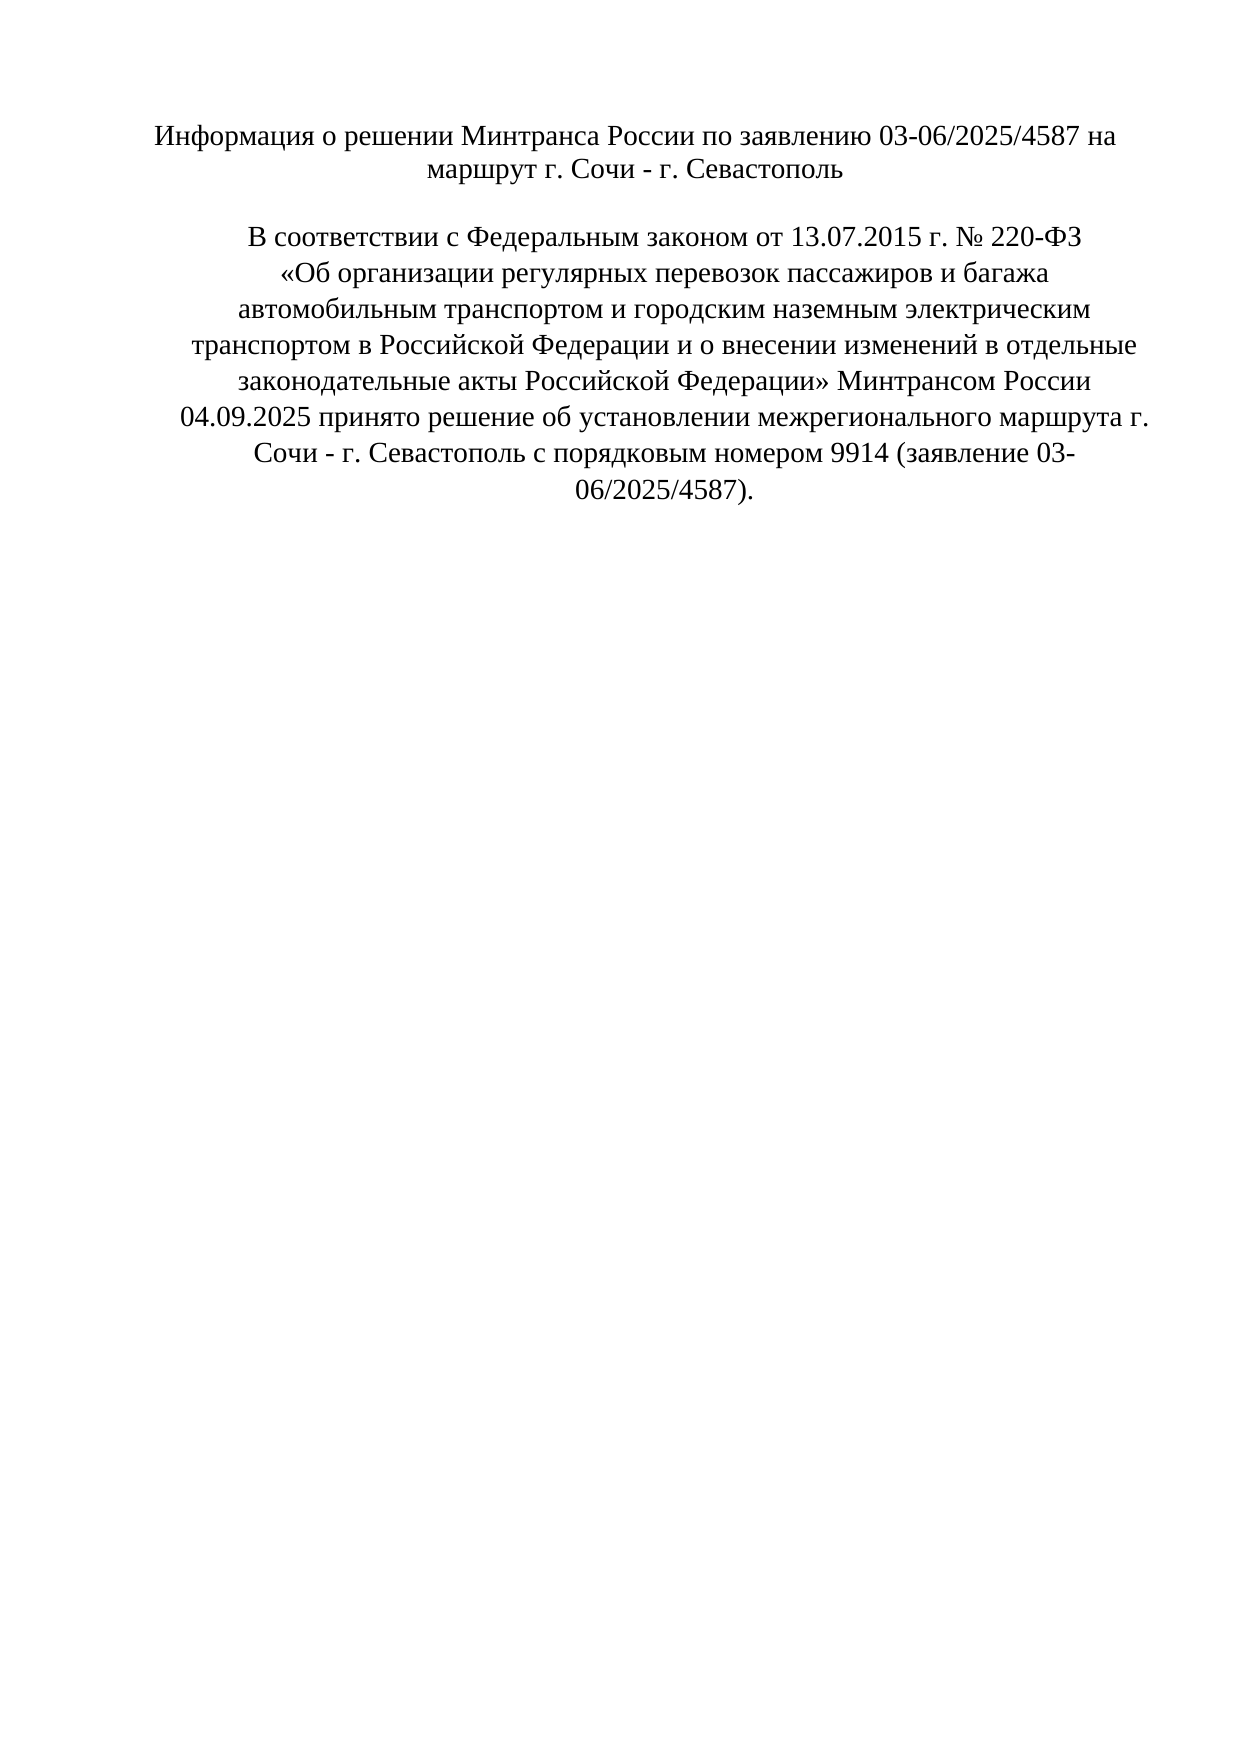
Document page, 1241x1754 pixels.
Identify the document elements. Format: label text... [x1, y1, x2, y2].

text В соответствии с Федеральным законом от 13.07.2015 г. № 220-ФЗ «Об организации регулярных перевозок пассажиров и багажа автомобильным транспортом и городским наземным электрическим транспортом в Российской Федерации и о внесении изменений в отдельные законодательные акты Российской Федерации» Минтрансом России 04.09.2025 принято решение об установлении межрегионального маршрута г. Сочи - г. Севастополь с порядковым номером 9914 (заявление 03-06/2025/4587). [177, 219, 1152, 505]
text Информация о решении Минтранса России по заявлению 03-06/2025/4587 на маршрут г. Сочи - г. Севастополь [118, 118, 1152, 185]
